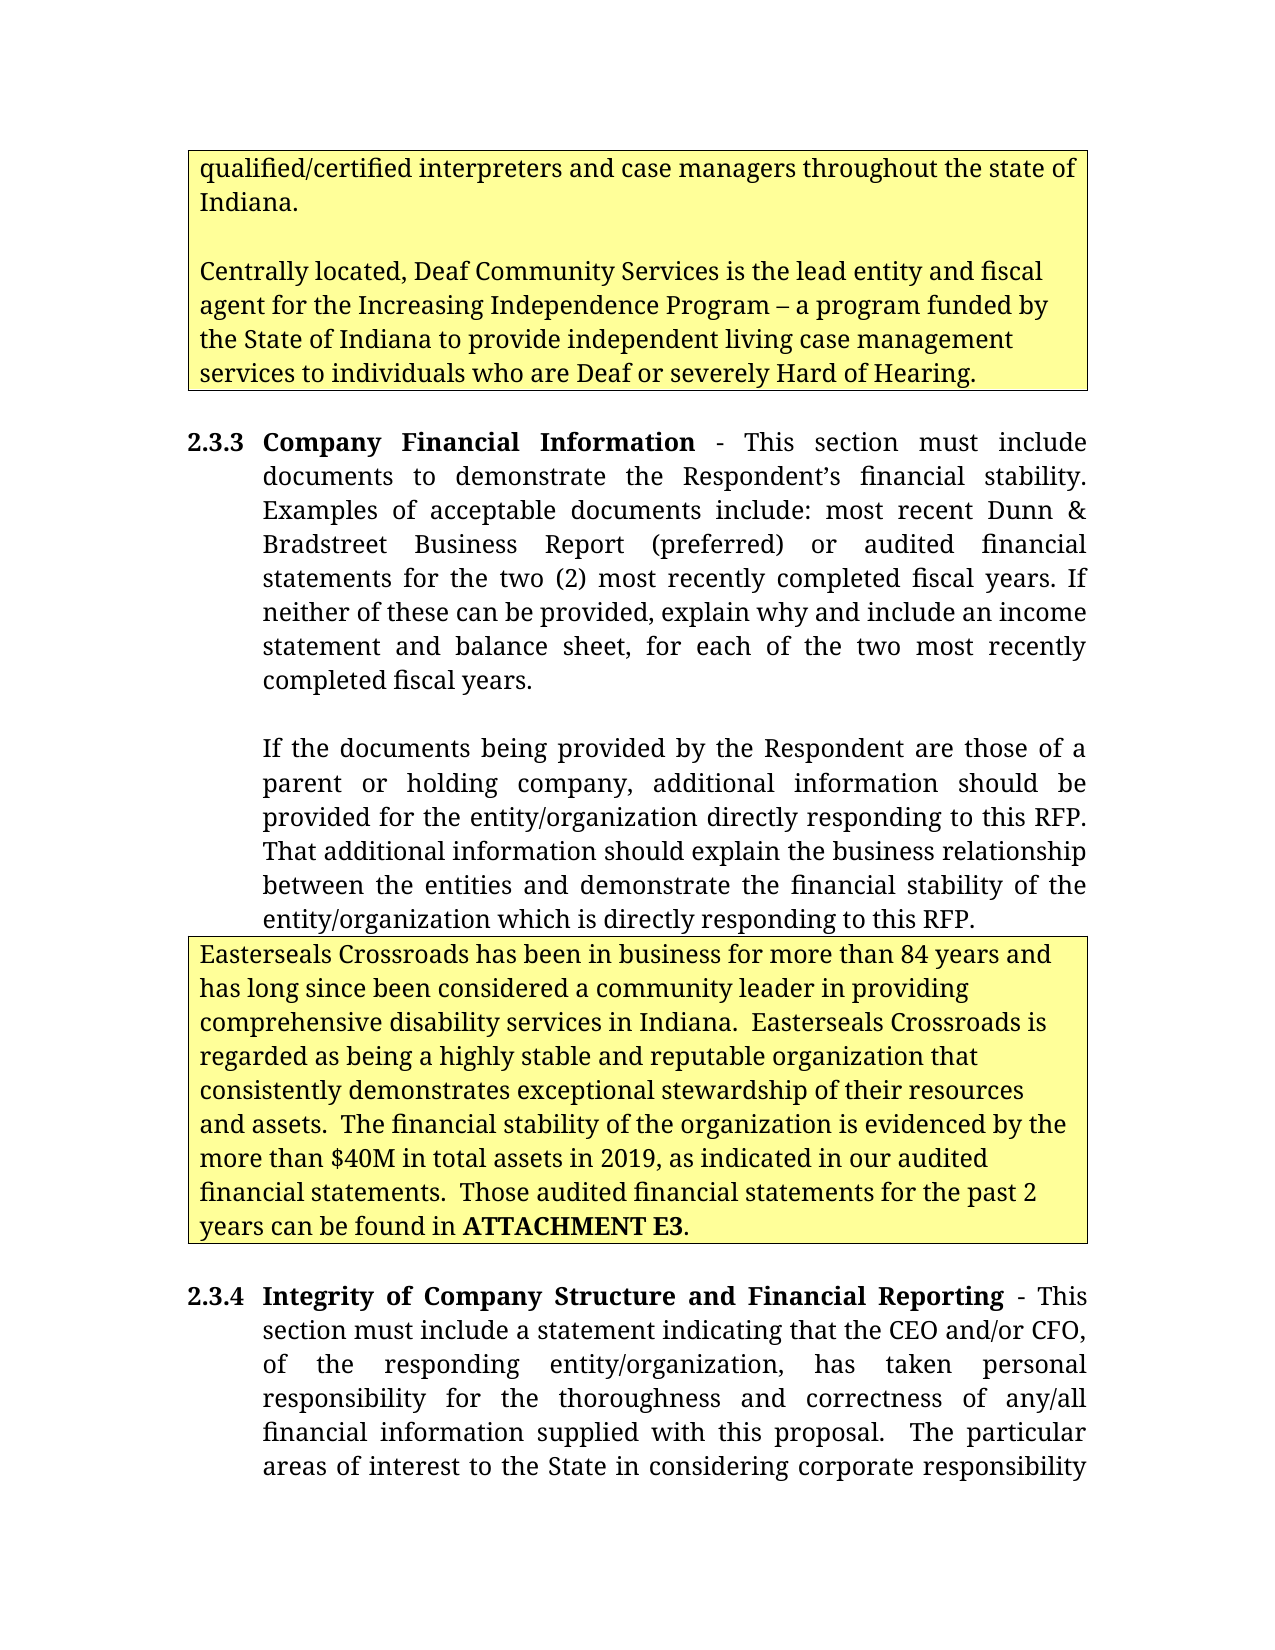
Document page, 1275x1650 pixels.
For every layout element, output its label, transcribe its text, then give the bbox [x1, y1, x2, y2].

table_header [189, 151, 1087, 389]
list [187, 1278, 1087, 1483]
list Company Financial Information - This section must include documents to demonstrate the Respondent’s financial stability. Examples of acceptable documents include: most recent Dunn & Bradstreet Business Report (preferred) or audited financial statements for the two (2) most recently completed fiscal years. If neither of these can be provided, explain why and include an income statement and balance sheet, for each of the two most recently completed fiscal years. [187, 424, 1087, 697]
table_header Easterseals Crossroads has been in business for more than 84 years and has long since been considered a community leader in providing comprehensive disability services in Indiana. Easterseals Crossroads is regarded as being a highly stable and reputable organization that consistently demonstrates exceptional stewardship of their resources and assets. The financial stability of the organization is evidenced by the more than $40M in total assets in 2019, as indicated in our audited financial statements. Those audited financial statements for the past 2 years can be found in ATTACHMENT E3. [189, 937, 1087, 1243]
text If the documents being provided by the Respondent are those of a parent or holding company, additional information should be provided for the entity/organization directly responding to this RFP. That additional information should explain the business relationship between the entities and demonstrate the financial stability of the entity/organization which is directly responding to this RFP. [262, 731, 1087, 936]
